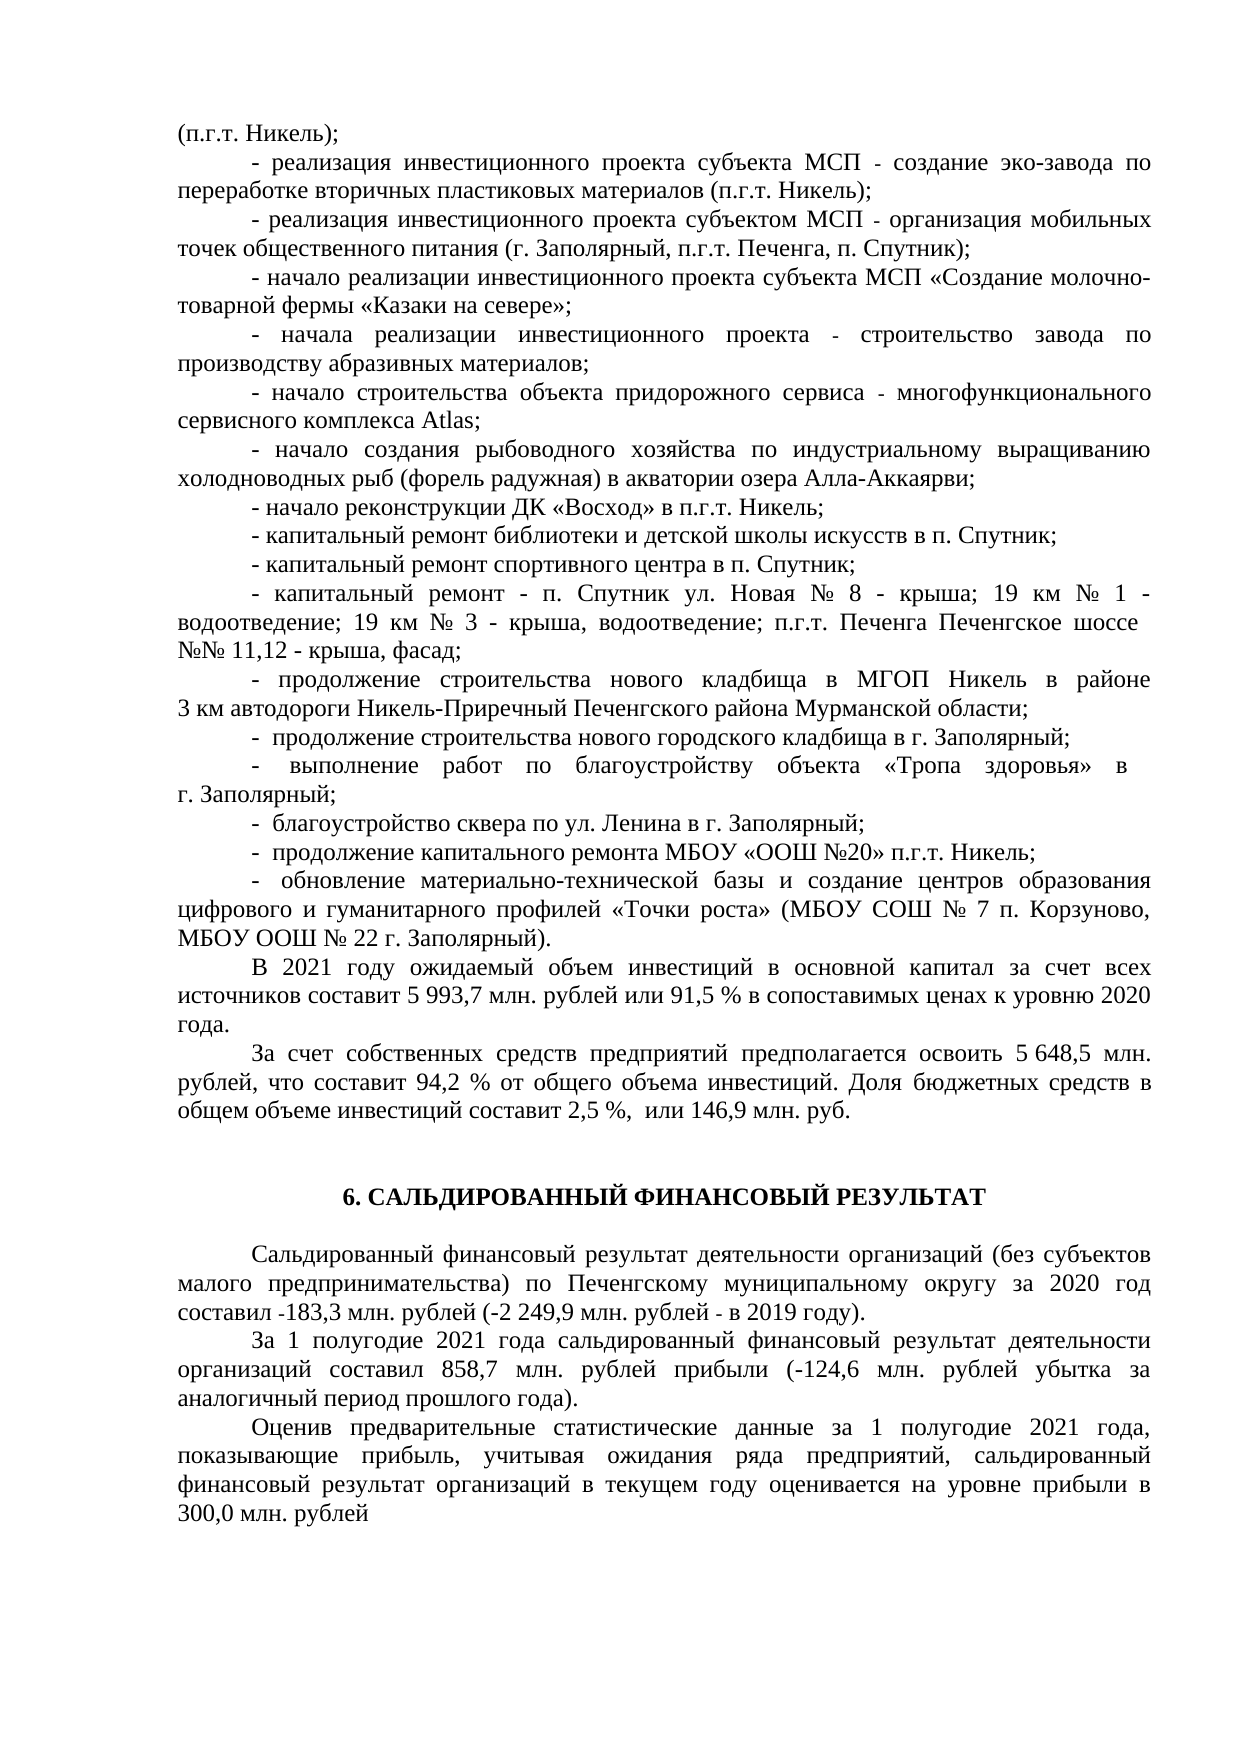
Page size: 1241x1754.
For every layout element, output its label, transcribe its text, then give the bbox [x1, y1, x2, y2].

list продолжение строительства нового городского кладбища в г. Заполярный; [177, 722, 1152, 751]
text - начало реализации инвестиционного проекта субъекта МСП «Создание молочно-товарной фермы «Казаки на севере»; [177, 262, 1152, 319]
text - капитальный ремонт библиотеки и детской школы искусств в п. Спутник; [177, 521, 1152, 549]
list выполнение работ по благоустройству объекта «Тропа здоровья» в г. Заполярный; [177, 751, 1152, 808]
text 6. САЛЬДИРОВАННЫЙ ФИНАНСОВЫЙ РЕЗУЛЬТАТ [177, 1182, 1152, 1211]
text Оценив предварительные статистические данные за 1 полугодие 2021 года, показывающие прибыль, учитывая ожидания ряда предприятий, сальдированный финансовый результат организаций в текущем году оценивается на уровне прибыли в 300,0 млн. рублей [177, 1412, 1152, 1527]
text - начало реконструкции ДК «Восход» в п.г.т. Никель; [177, 492, 1152, 521]
text - начала реализации инвестиционного проекта - строительство завода по производству абразивных материалов; [177, 319, 1152, 377]
text За счет собственных средств предприятий предполагается освоить 5 648,5 млн. рублей, что составит 94,2 % от общего объема инвестиций. Доля бюджетных средств в общем объеме инвестиций составит 2,5 %, или 146,9 млн. руб. [177, 1038, 1152, 1124]
text За 1 полугодие 2021 года сальдированный финансовый результат деятельности организаций составил 858,7 млн. рублей прибыли (-124,6 млн. рублей убытка за аналогичный период прошлого года). [177, 1326, 1152, 1412]
text - капитальный ремонт - п. Спутник ул. Новая № 8 - крыша; 19 км № 1 -водоотведение; 19 км № 3 - крыша, водоотведение; п.г.т. Печенга Печенгское шоссе №№ 11,12 - крыша, фасад; [177, 578, 1152, 664]
list обновление материально-технической базы и создание центров образования цифрового и гуманитарного профилей «Точки роста» (МБОУ СОШ № 7 п. Корзуново, МБОУ ООШ № 22 г. Заполярный). [177, 866, 1152, 952]
list благоустройство сквера по ул. Ленина в г. Заполярный; [177, 808, 1152, 837]
text - реализация инвестиционного проекта субъектом МСП - организация мобильных точек общественного питания (г. Заполярный, п.г.т. Печенга, п. Спутник); [177, 204, 1152, 262]
text Сальдированный финансовый результат деятельности организаций (без субъектов малого предпринимательства) по Печенгскому муниципальному округу за 2020 год составил -183,3 млн. рублей (-2 249,9 млн. рублей - в 2019 году). [177, 1239, 1152, 1326]
text - капитальный ремонт спортивного центра в п. Спутник; [177, 549, 1152, 578]
text - начало строительства объекта придорожного сервиса - многофункционального сервисного комплекса Atlas; [177, 377, 1152, 434]
text - реализация инвестиционного проекта субъекта МСП - создание эко-завода по переработке вторичных пластиковых материалов (п.г.т. Никель); [177, 147, 1152, 204]
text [177, 118, 1152, 147]
text В 2021 году ожидаемый объем инвестиций в основной капитал за счет всех источников составит 5 993,7 млн. рублей или 91,5 % в сопоставимых ценах к уровню 2020 года. [177, 952, 1152, 1038]
text - начало создания рыбоводного хозяйства по индустриальному выращиванию холодноводных рыб (форель радужная) в акватории озера Алла-Аккаярви; [177, 434, 1152, 492]
text - продолжение строительства нового кладбища в МГОП Никель в районе 3 км автодороги Никель-Приречный Печенгского района Мурманской области; [177, 664, 1152, 722]
list продолжение капитального ремонта МБОУ «ООШ №20» п.г.т. Никель; [177, 837, 1152, 866]
